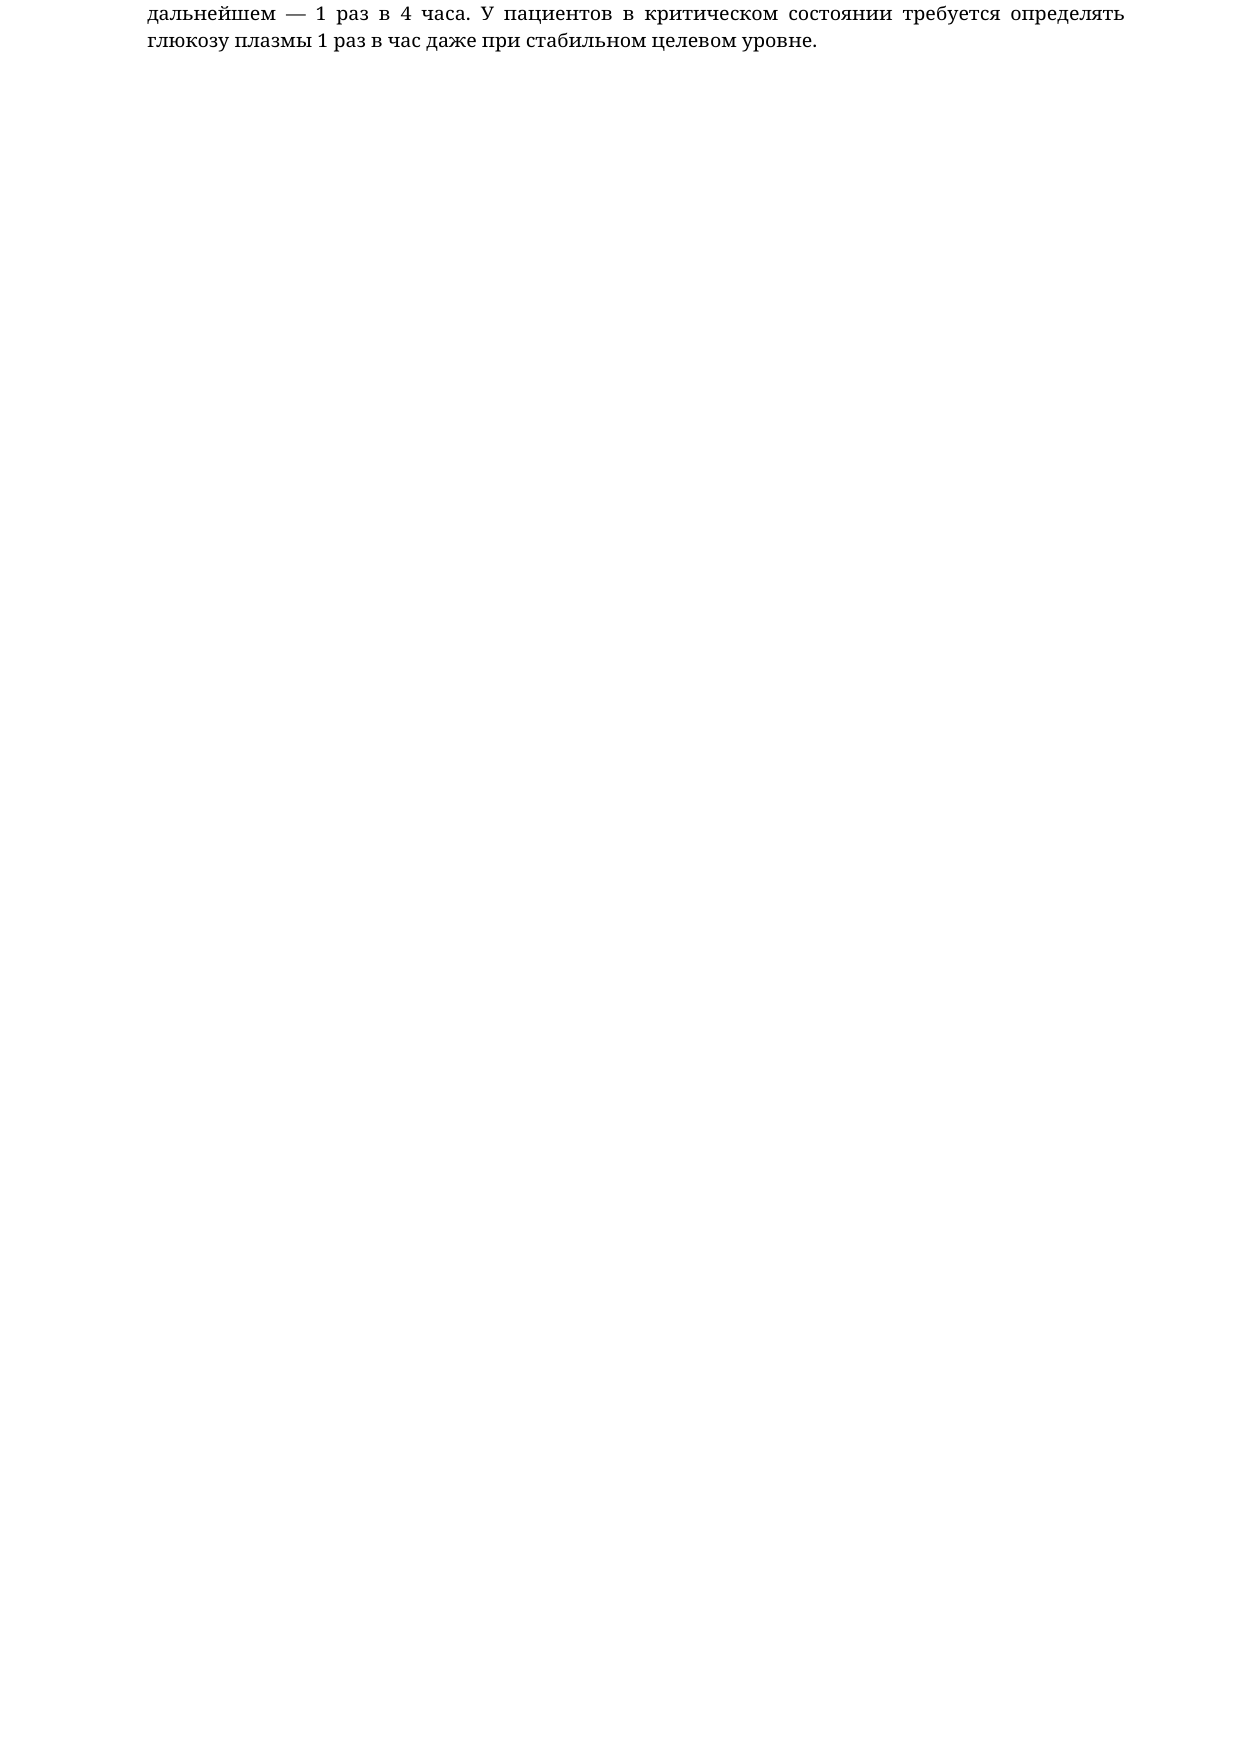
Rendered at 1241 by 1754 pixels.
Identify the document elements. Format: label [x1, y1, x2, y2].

text [147, 0, 1126, 52]
